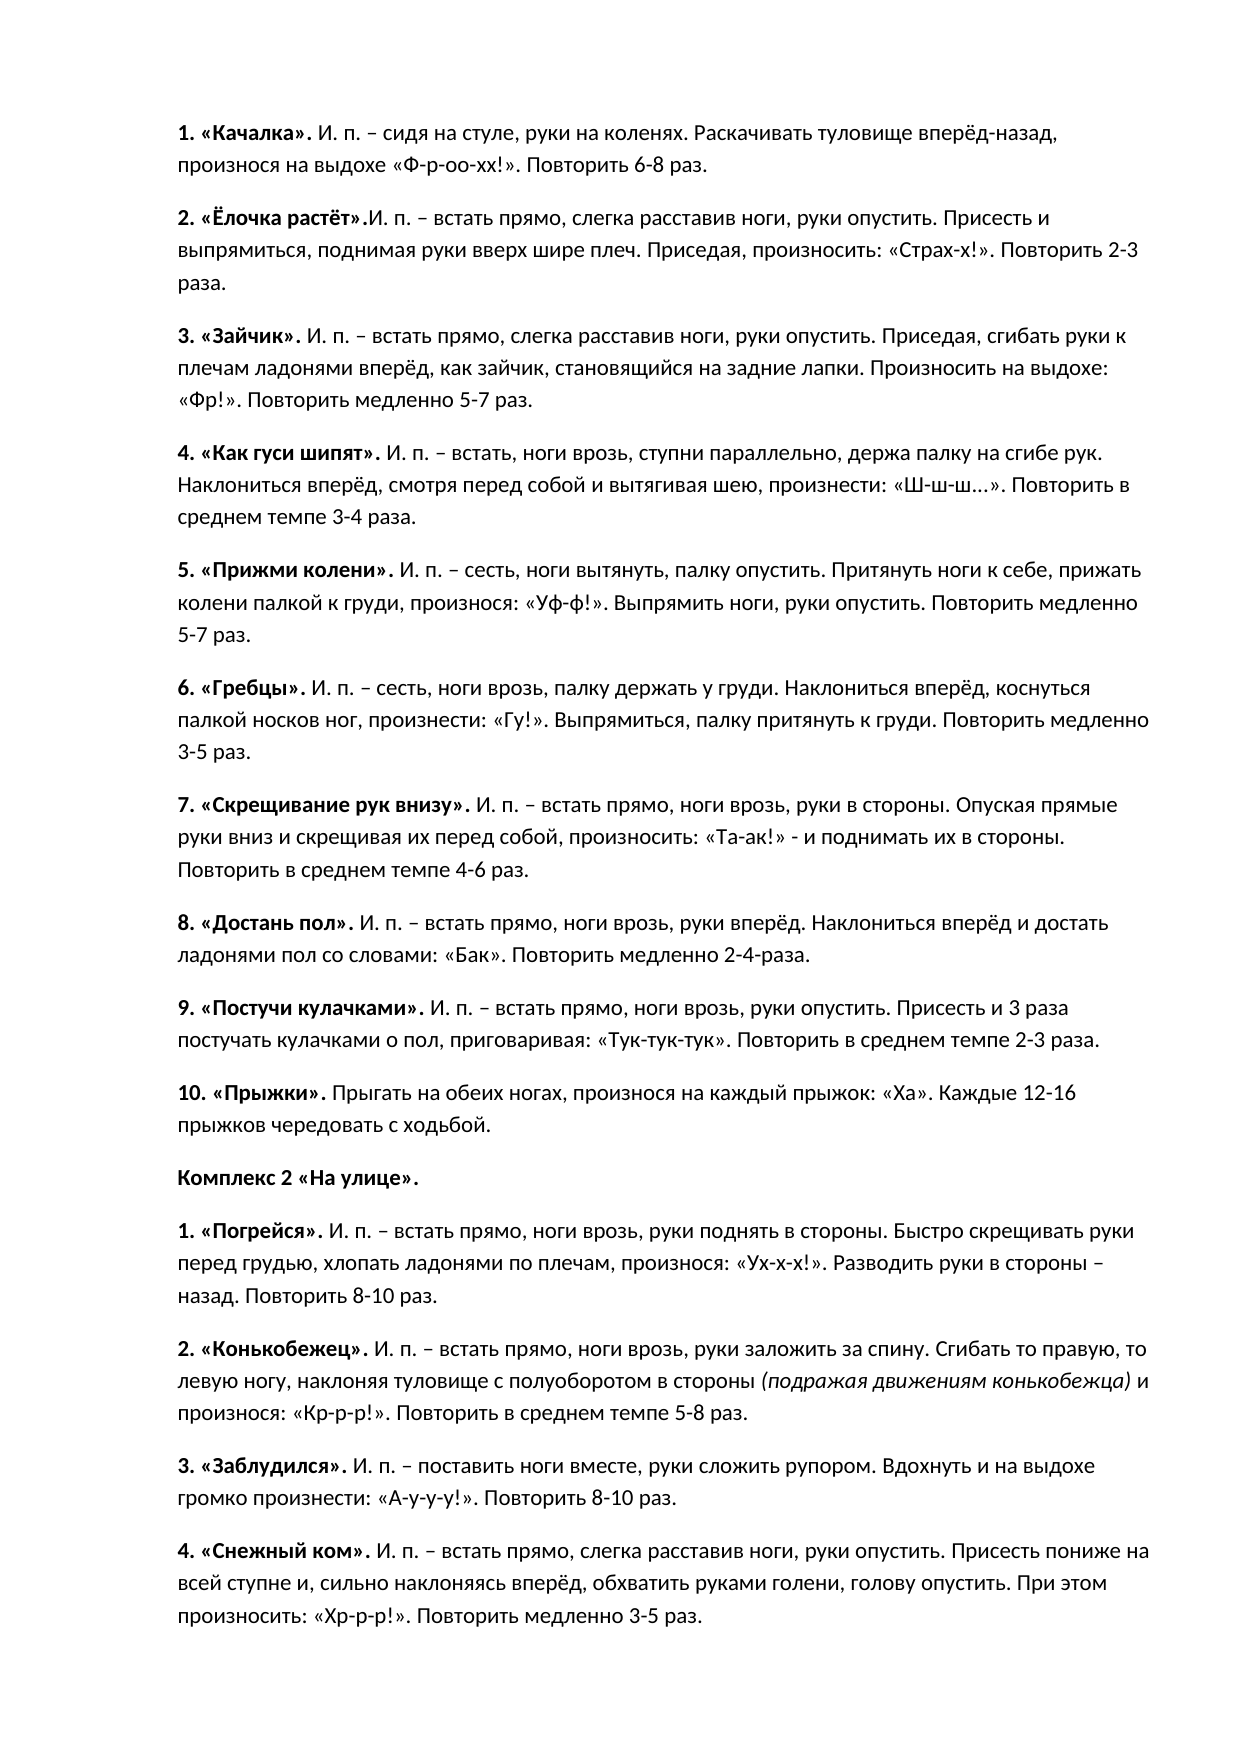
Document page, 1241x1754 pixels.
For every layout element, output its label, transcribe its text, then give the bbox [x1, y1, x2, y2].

text 9. «Постучи кулачками». И. п. – встать прямо, ноги врозь, руки опустить. Присесть и 3 раза постучать кулачками о пол, приговаривая: «Тук-тук-тук». Повторить в среднем темпе 2-3 раза. [177, 993, 1152, 1053]
text 2. «Конькобежец». И. п. – встать прямо, ноги врозь, руки заложить за спину. Сгибать то правую, то левую ногу, наклоняя туловище с полуоборотом в стороны (подражая движениям конькобежца) и произнося: «Кр-р-р!». Повторить в среднем темпе 5-8 раз. [177, 1334, 1152, 1426]
text 6. «Гребцы». И. п. – сесть, ноги врозь, палку держать у груди. Наклониться вперёд, коснуться палкой носков ног, произнести: «Гу!». Выпрямиться, палку притянуть к груди. Повторить медленно 3-5 раз. [177, 673, 1152, 765]
text 1. «Погрейся». И. п. – встать прямо, ноги врозь, руки поднять в стороны. Быстро скрещивать руки перед грудью, хлопать ладонями по плечам, произнося: «Ух-х-х!». Разводить руки в стороны – назад. Повторить 8-10 раз. [177, 1216, 1152, 1309]
text 1. «Качалка». И. п. – сидя на стуле, руки на коленях. Раскачивать туловище вперёд-назад, произнося на выдохе «Ф-р-оо-хх!». Повторить 6-8 раз. [177, 118, 1152, 178]
text 4. «Как гуси шипят». И. п. – встать, ноги врозь, ступни параллельно, держа палку на сгибе рук. Наклониться вперёд, смотря перед собой и вытягивая шею, произнести: «Ш-ш-ш...». Повторить в среднем темпе 3-4 раза. [177, 438, 1152, 531]
text 2. «Ёлочка растёт».И. п. – встать прямо, слегка расставив ноги, руки опустить. Присесть и выпрямиться, поднимая руки вверх шире плеч. Приседая, произносить: «Страх-х!». Повторить 2-3 раза. [177, 203, 1152, 296]
text 4. «Снежный ком». И. п. – встать прямо, слегка расставив ноги, руки опустить. Присесть пониже на всей ступне и, сильно наклоняясь вперёд, обхватить руками голени, голову опустить. При этом произносить: «Хр-р-р!». Повторить медленно 3-5 раз. [177, 1536, 1152, 1629]
text 10. «Прыжки». Прыгать на обеих ногах, произнося на каждый прыжок: «Ха». Каждые 12-16 прыжков чередовать с ходьбой. [177, 1078, 1152, 1138]
text 5. «Прижми колени». И. п. – сесть, ноги вытянуть, палку опустить. Притянуть ноги к себе, прижать колени палкой к груди, произнося: «Уф-ф!». Выпрямить ноги, руки опустить. Повторить медленно 5-7 раз. [177, 556, 1152, 648]
text 3. «Заблудился». И. п. – поставить ноги вместе, руки сложить рупором. Вдохнуть и на выдохе громко произнести: «А-у-у-у!». Повторить 8-10 раз. [177, 1451, 1152, 1511]
text 3. «Зайчик». И. п. – встать прямо, слегка расставив ноги, руки опустить. Приседая, сгибать руки к плечам ладонями вперёд, как зайчик, становящийся на задние лапки. Произносить на выдохе: «Фр!». Повторить медленно 5-7 раз. [177, 321, 1152, 413]
text Комплекс 2 «На улице». [177, 1163, 1152, 1191]
text 8. «Достань пол». И. п. – встать прямо, ноги врозь, руки вперёд. Наклониться вперёд и достать ладонями пол со словами: «Бак». Повторить медленно 2-4-раза. [177, 908, 1152, 968]
text 7. «Скрещивание рук внизу». И. п. – встать прямо, ноги врозь, руки в стороны. Опуская прямые руки вниз и скрещивая их перед собой, произносить: «Та-ак!» - и поднимать их в стороны. Повторить в среднем темпе 4-6 раз. [177, 790, 1152, 883]
